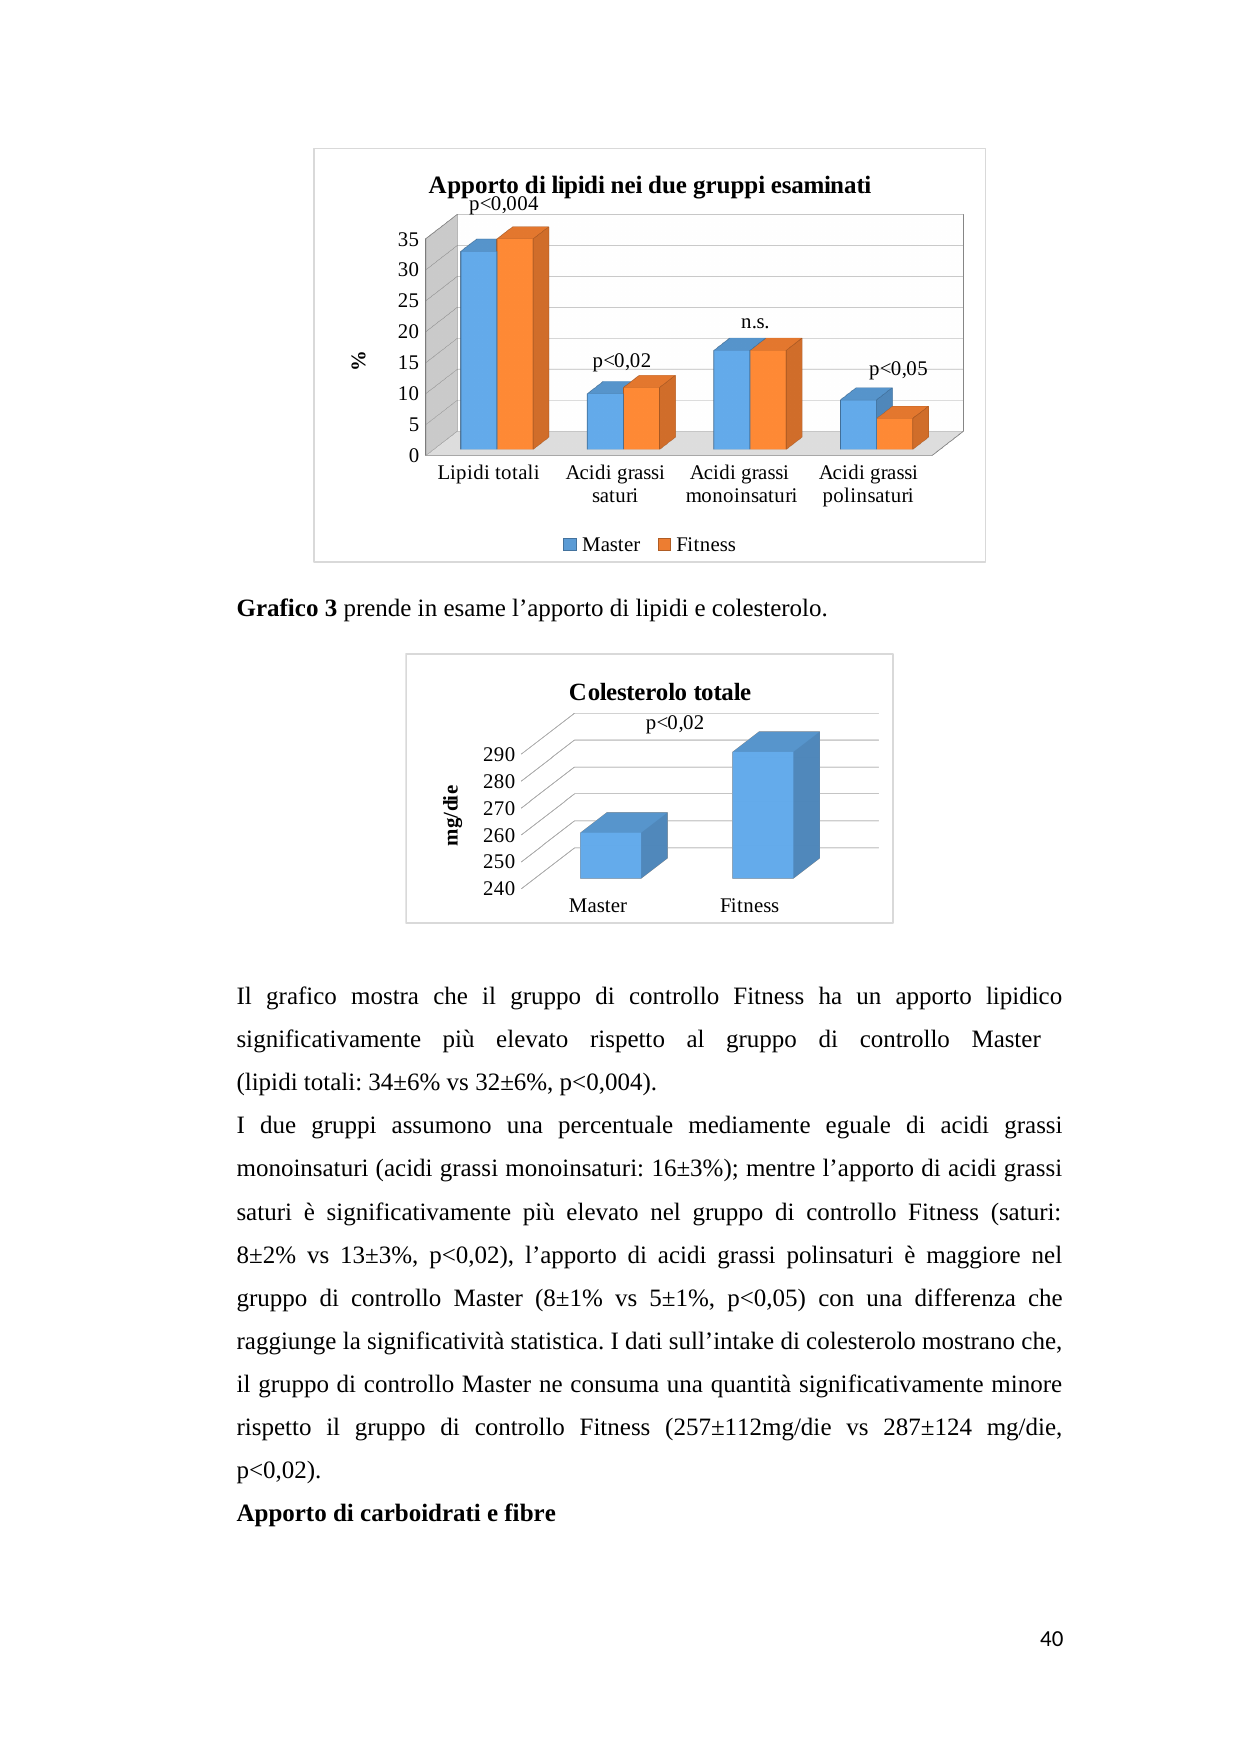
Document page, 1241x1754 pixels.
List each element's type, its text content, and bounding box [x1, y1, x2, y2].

text Il grafico mostra che il gruppo di controllo Fitness ha un apporto lipidico significativamente più elevato rispetto al gruppo di controllo Master (lipidi totali: 34±6% vs 32±6%, p<0,004). [236, 938, 1063, 1096]
text Apporto di carboidrati e fibre [236, 1498, 1063, 1527]
text I due gruppi assumono una percentuale mediamente eguale di acidi grassi monoinsaturi (acidi grassi monoinsaturi: 16±3%); mentre l’apporto di acidi grassi saturi è significativamente più elevato nel gruppo di controllo Fitness (saturi: 8±2% vs 13±3%, p<0,02), l’apporto di acidi grassi polinsaturi è maggiore nel gruppo di controllo Master (8±1% vs 5±1%, p<0,05) con una differenza che raggiunge la significatività statistica. I dati sull’intake di colesterolo mostrano che, il gruppo di controllo Master ne consuma una quantità significativamente minore rispetto il gruppo di controllo Fitness (257±112mg/die vs 287±124 mg/die, p<0,02). [236, 1110, 1063, 1484]
text Grafico 3 prende in esame l’apporto di lipidi e colesterolo. [236, 593, 1063, 622]
